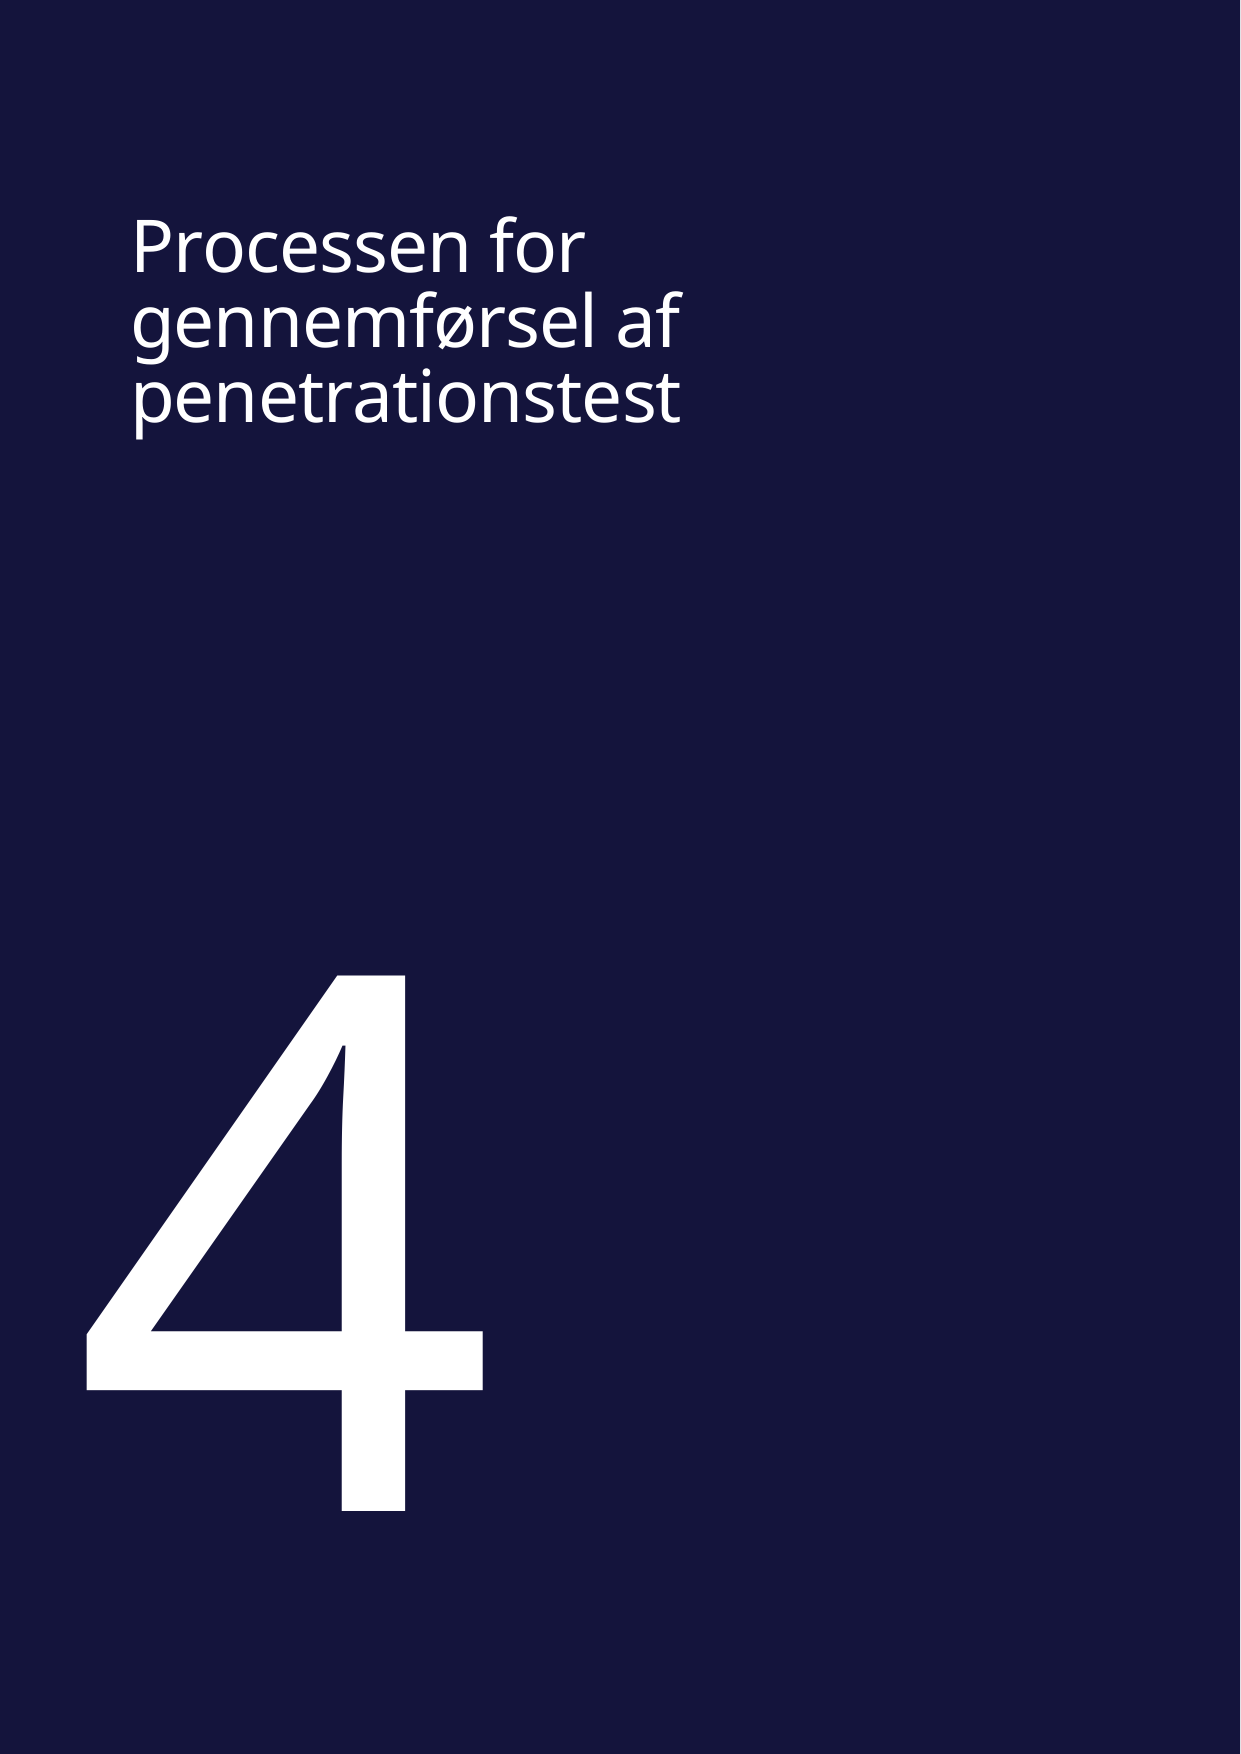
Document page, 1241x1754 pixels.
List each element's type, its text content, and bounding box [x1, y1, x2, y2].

table_header [71, 920, 1087, 1659]
subtitle Processen for gennemførsel af penetrationstest [0, 213, 842, 438]
